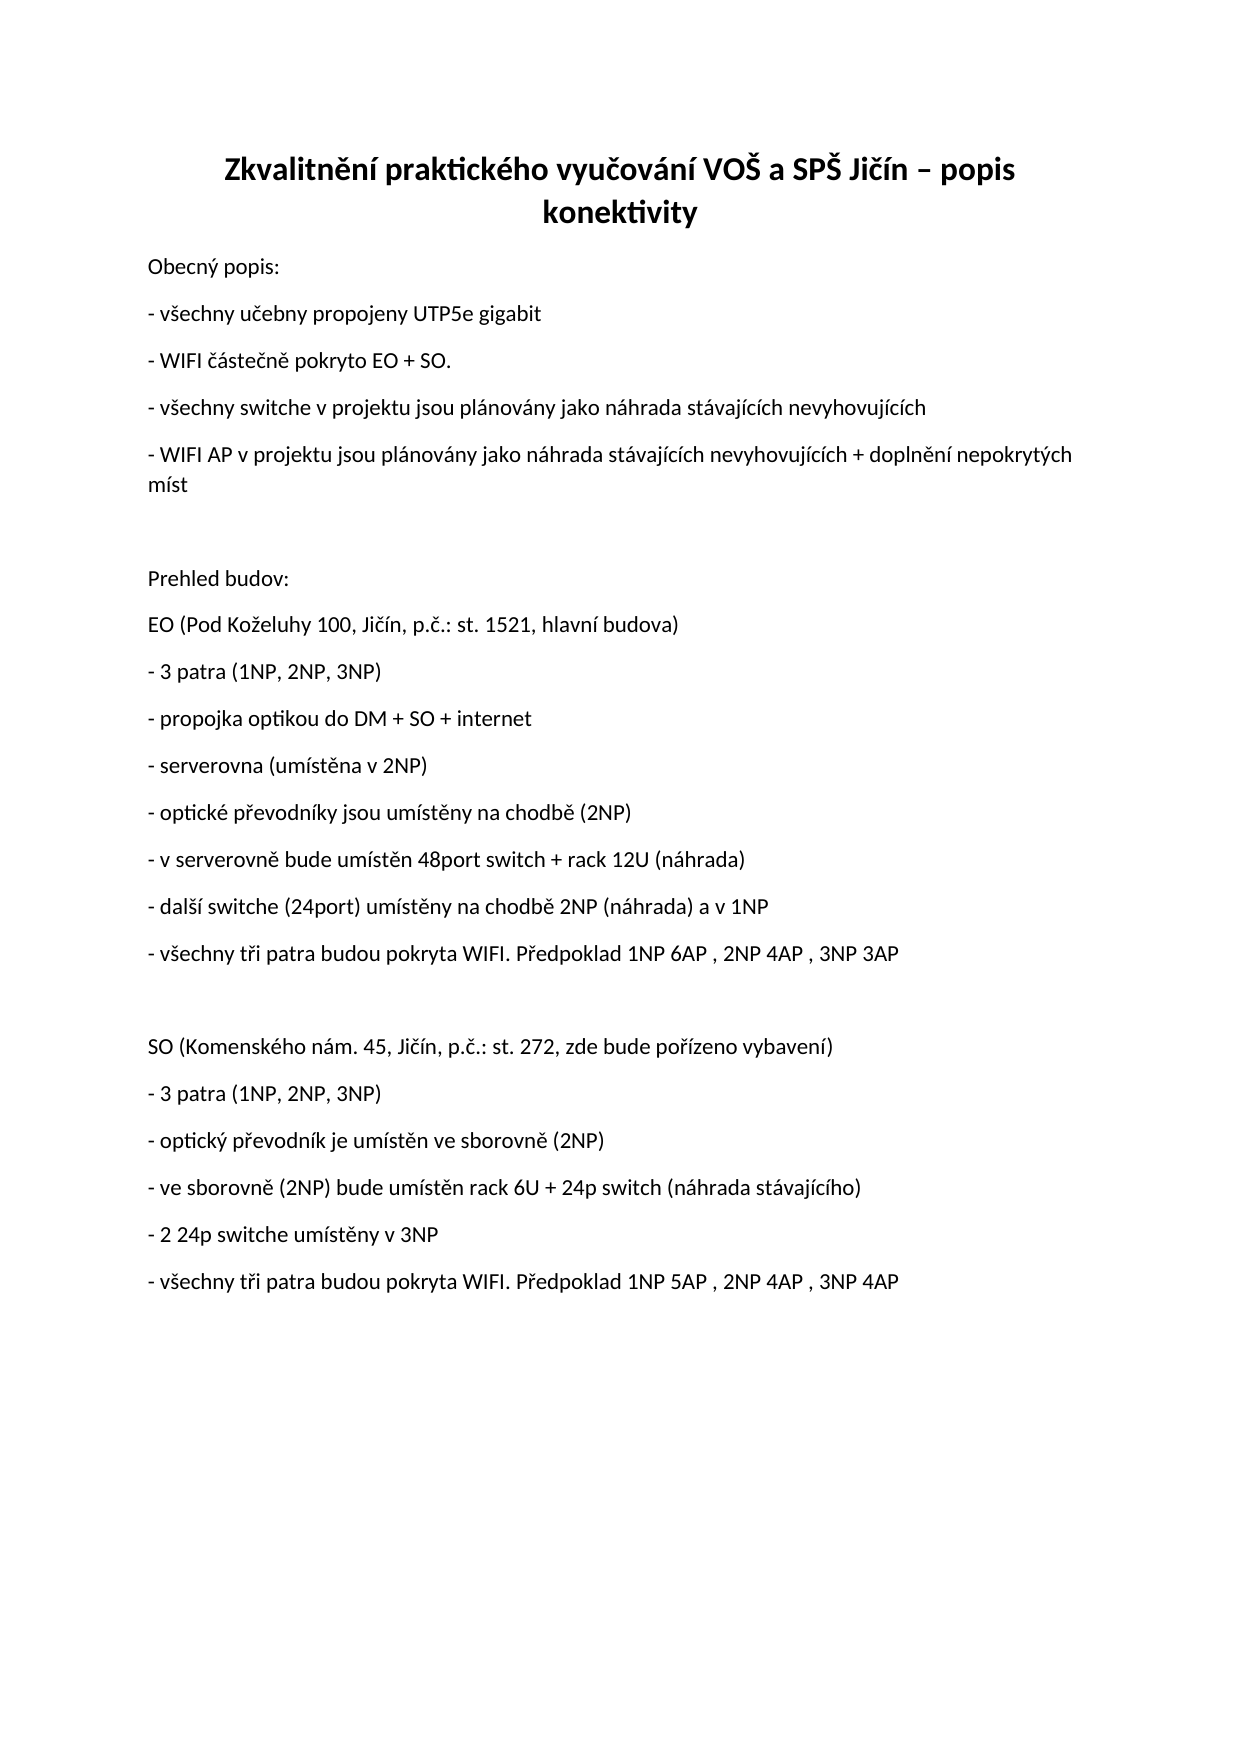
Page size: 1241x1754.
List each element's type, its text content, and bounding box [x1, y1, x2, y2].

text - všechny switche v projektu jsou plánovány jako náhrada stávajících nevyhovujících [148, 393, 1093, 421]
text - 3 patra (1NP, 2NP, 3NP) [148, 657, 1093, 685]
text - všechny učebny propojeny UTP5e gigabit [148, 299, 1093, 327]
text - propojka optikou do DM + SO + internet [148, 704, 1093, 732]
text EO (Pod Koželuhy 100, Jičín, p.č.: st. 1521, hlavní budova) [148, 611, 1093, 638]
text - ve sborovně (2NP) bude umístěn rack 6U + 24p switch (náhrada stávajícího) [148, 1173, 1093, 1201]
text - optický převodník je umístěn ve sborovně (2NP) [148, 1126, 1093, 1154]
text Obecný popis: [148, 252, 1093, 280]
text - WIFI AP v projektu jsou plánovány jako náhrada stávajících nevyhovujících + doplnění nepokrytých míst [148, 440, 1093, 498]
text Zkvalitnění praktického vyučování VOŠ a SPŠ Jičín – popis konektivity [148, 148, 1093, 232]
text - 3 patra (1NP, 2NP, 3NP) [148, 1079, 1093, 1107]
text Prehled budov: [148, 564, 1093, 592]
text SO (Komenského nám. 45, Jičín, p.č.: st. 272, zde bude pořízeno vybavení) [148, 1032, 1093, 1060]
text - serverovna (umístěna v 2NP) [148, 751, 1093, 779]
text - optické převodníky jsou umístěny na chodbě (2NP) [148, 798, 1093, 826]
text - 2 24p switche umístěny v 3NP [148, 1220, 1093, 1248]
text - další switche (24port) umístěny na chodbě 2NP (náhrada) a v 1NP [148, 892, 1093, 920]
text - všechny tři patra budou pokryta WIFI. Předpoklad 1NP 5AP , 2NP 4AP , 3NP 4AP [148, 1267, 1093, 1295]
text - WIFI částečně pokryto EO + SO. [148, 346, 1093, 374]
text - všechny tři patra budou pokryta WIFI. Předpoklad 1NP 6AP , 2NP 4AP , 3NP 3AP [148, 939, 1093, 967]
text - v serverovně bude umístěn 48port switch + rack 12U (náhrada) [148, 845, 1093, 873]
